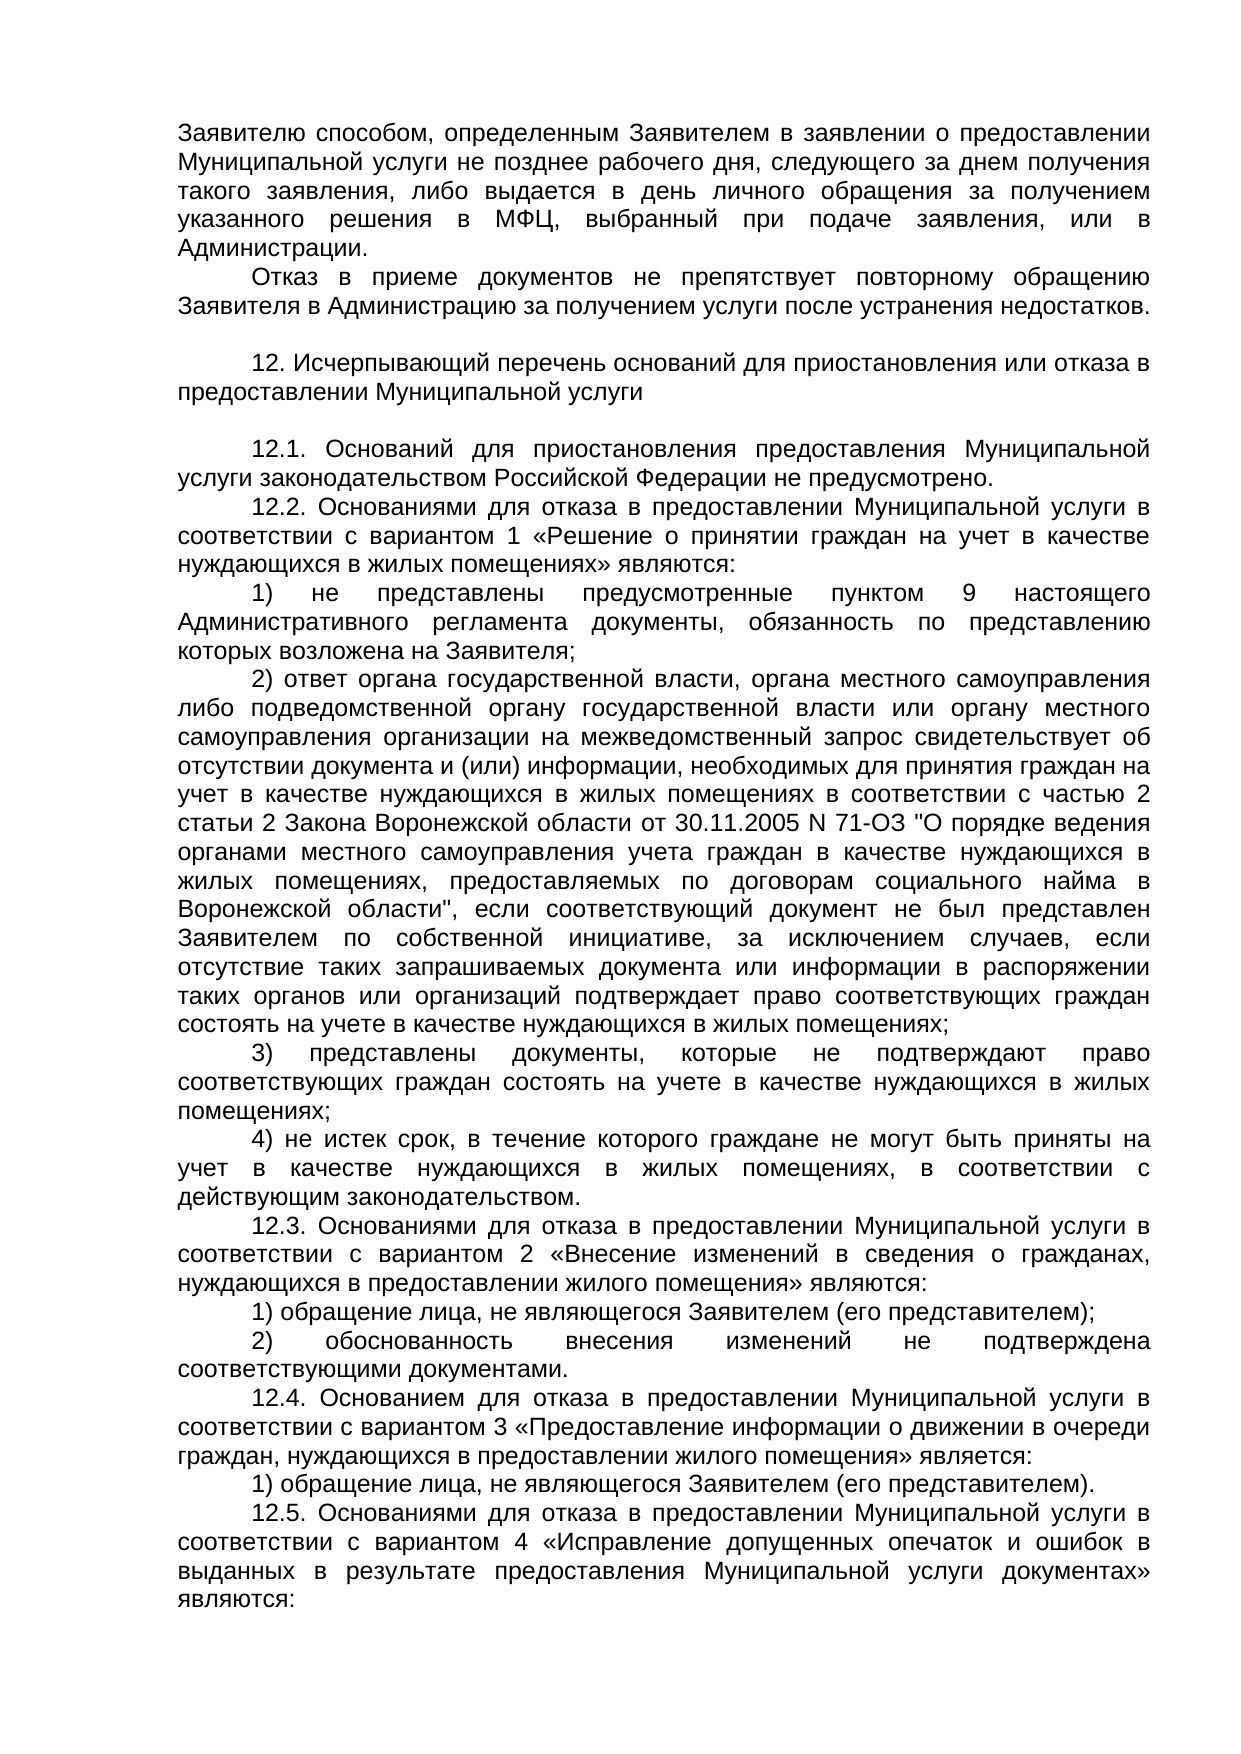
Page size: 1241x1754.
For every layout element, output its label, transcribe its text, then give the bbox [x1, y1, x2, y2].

text 12.3. Основаниями для отказа в предоставлении Муниципальной услуги в соответствии с вариантом 2 «Внесение изменений в сведения о гражданах, нуждающихся в предоставлении жилого помещения» являются: [177, 1211, 1152, 1297]
text 12.2. Основаниями для отказа в предоставлении Муниципальной услуги в соответствии с вариантом 1 «Решение о принятии граждан на учет в качестве нуждающихся в жилых помещениях» являются: [177, 492, 1152, 578]
text 2) обоснованность внесения изменений не подтверждена соответствующими документами. [177, 1326, 1152, 1383]
text 3) представлены документы, которые не подтверждают право соответствующих граждан состоять на учете в качестве нуждающихся в жилых помещениях; [177, 1038, 1152, 1124]
text 1) обращение лица, не являющегося Заявителем (его представителем). [177, 1469, 1152, 1498]
text 1) обращение лица, не являющегося Заявителем (его представителем); [177, 1297, 1152, 1326]
text 1) не представлены предусмотренные пунктом 9 настоящего Административного регламента документы, обязанность по представлению которых возложена на Заявителя; [177, 578, 1152, 664]
text Отказ в приеме документов не препятствует повторному обращению Заявителя в Администрацию за получением услуги после устранения недостатков. [177, 262, 1152, 319]
text 2) ответ органа государственной власти, органа местного самоуправления либо подведомственной органу государственной власти или органу местного самоуправления организации на межведомственный запрос свидетельствует об отсутствии документа и (или) информации, необходимых для принятия граждан на учет в качестве нуждающихся в жилых помещениях в соответствии с частью 2 статьи 2 Закона Воронежской области от 30.11.2005 N 71-ОЗ "О порядке ведения органами местного самоуправления учета граждан в качестве нуждающихся в жилых помещениях, предоставляемых по договорам социального найма в Воронежской области", если соответствующий документ не был представлен Заявителем по собственной инициативе, за исключением случаев, если отсутствие таких запрашиваемых документа или информации в распоряжении таких органов или организаций подтверждает право соответствующих граждан состоять на учете в качестве нуждающихся в жилых помещениях; [177, 664, 1152, 1038]
text 4) не истек срок, в течение которого граждане не могут быть приняты на учет в качестве нуждающихся в жилых помещениях, в соответствии с действующим законодательством. [177, 1124, 1152, 1211]
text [177, 118, 1152, 262]
text 12.4. Основанием для отказа в предоставлении Муниципальной услуги в соответствии с вариантом 3 «Предоставление информации о движении в очереди граждан, нуждающихся в предоставлении жилого помещения» является: [177, 1383, 1152, 1469]
text 12.5. Основаниями для отказа в предоставлении Муниципальной услуги в соответствии с вариантом 4 «Исправление допущенных опечаток и ошибок в выданных в результате предоставления Муниципальной услуги документах» являются: [177, 1498, 1152, 1613]
text 12. Исчерпывающий перечень оснований для приостановления или отказа в предоставлении Муниципальной услуги [177, 348, 1152, 406]
text 12.1. Оснований для приостановления предоставления Муниципальной услуги законодательством Российской Федерации не предусмотрено. [177, 434, 1152, 492]
